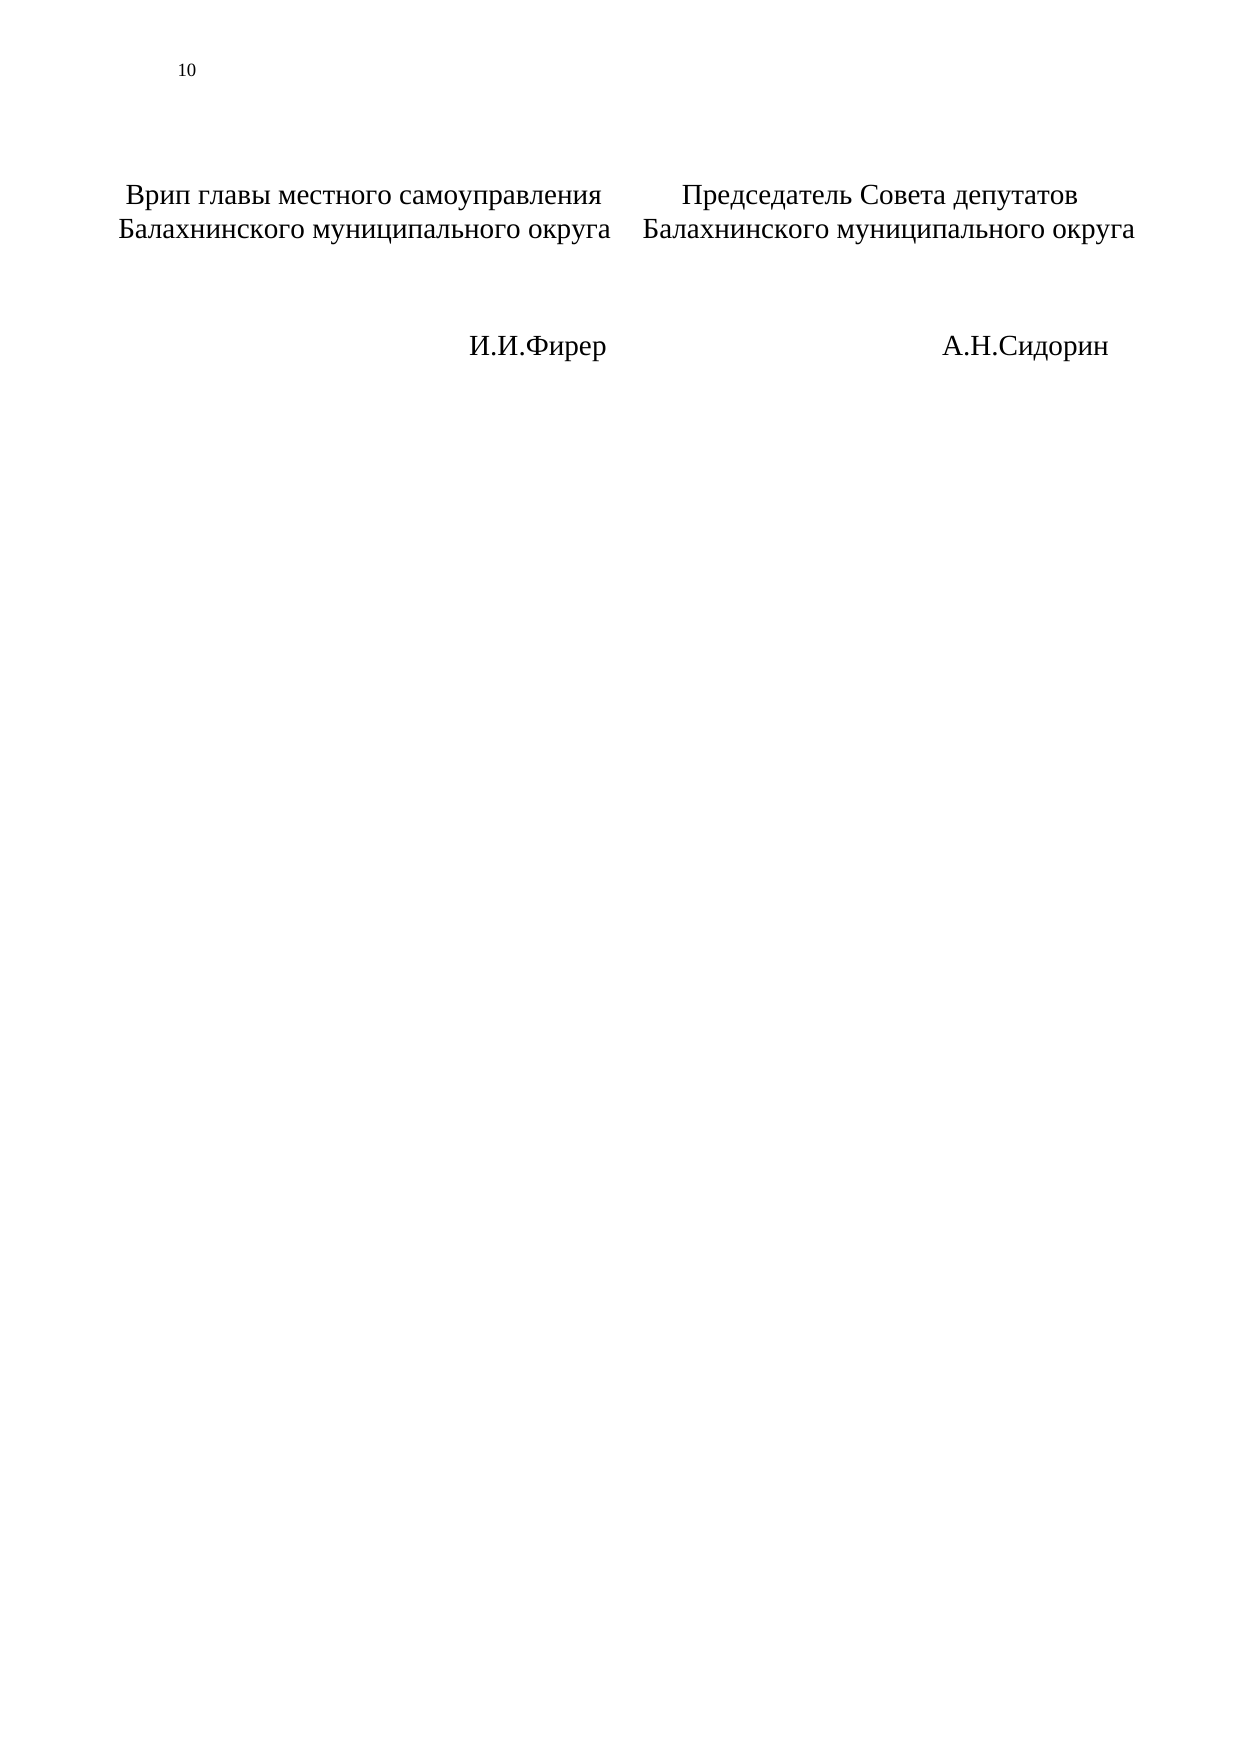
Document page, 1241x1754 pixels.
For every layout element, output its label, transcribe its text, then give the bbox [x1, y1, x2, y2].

text Врип главы местного самоуправления Председатель Совета депутатов [118, 177, 1181, 211]
text Балахнинского муниципального округа Балахнинского муниципального округа [118, 211, 1181, 244]
text И.И.Фирер А.Н.Сидорин [118, 328, 1181, 362]
